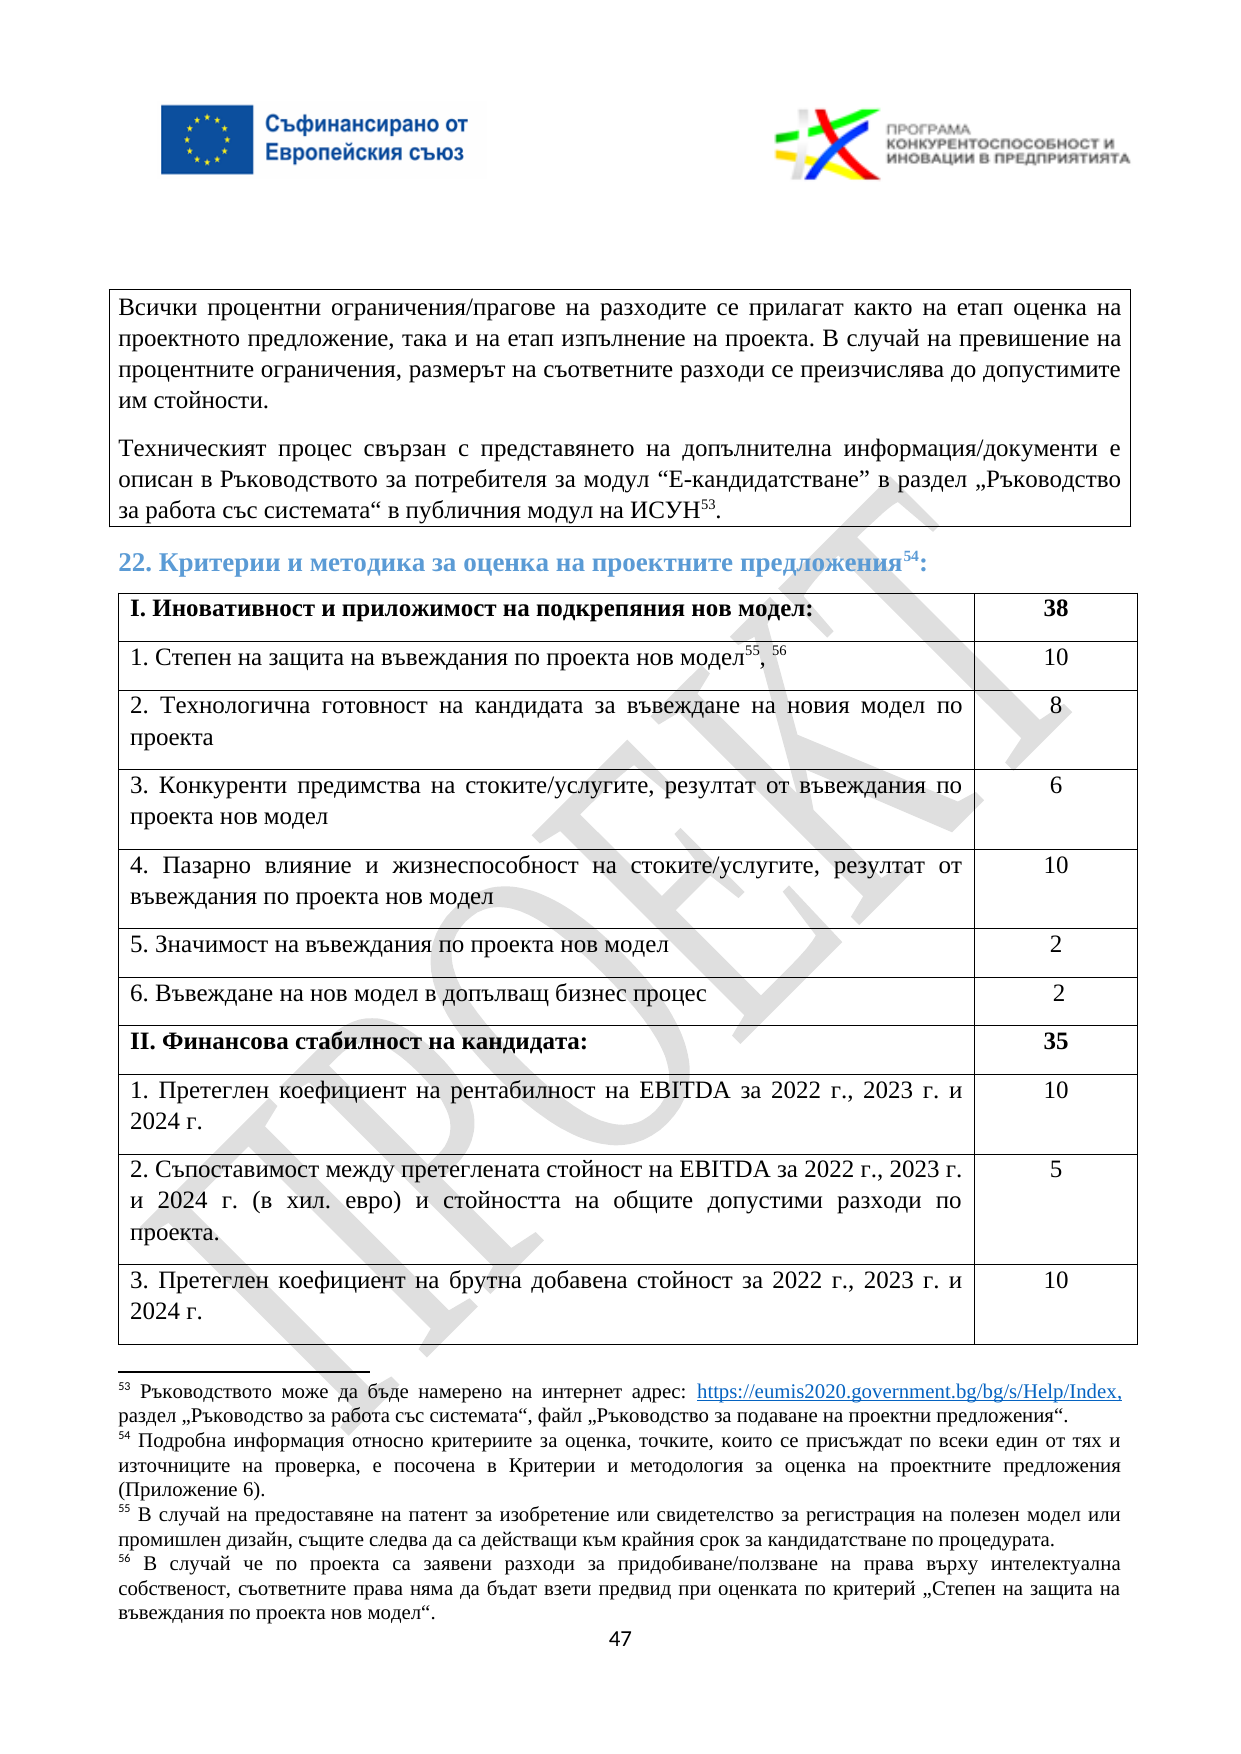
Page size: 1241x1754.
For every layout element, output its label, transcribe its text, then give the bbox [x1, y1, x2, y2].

table_cell 6. Въвеждане на нов модел в допълващ бизнес процес [119, 978, 974, 1025]
table_cell 10 [975, 850, 1137, 928]
table_cell 8 [975, 691, 1137, 769]
table_header 38 [975, 594, 1137, 641]
table_cell 5. Значимост на въвеждания по проекта нов модел [119, 929, 974, 977]
table_cell 3. Претеглен коефициент на брутна добавена стойност за 2022 г., 2023 г. и 2024 г. [119, 1265, 974, 1344]
table_cell 1. Претеглен коефициент на рентабилност на EBITDA за 2022 г., 2023 г. и 2024 г. [119, 1075, 974, 1153]
table_cell 2. Технологична готовност на кандидата за въвеждане на новия модел по проекта [119, 691, 974, 769]
table_cell 2 [975, 978, 1137, 1025]
table_cell 10 [975, 1265, 1137, 1344]
table_cell 10 [975, 642, 1137, 689]
table_cell 10 [975, 1075, 1137, 1153]
table_cell 6 [975, 770, 1137, 849]
text Техническият процес свързан с представянето на допълнителна информация/документи е описан в Ръководството за потребителя за модул “Е-кандидатстване” в раздел „Ръководство за работа със системата“ в публичния модул на ИСУН. [110, 430, 1130, 526]
table_cell 3. Конкуренти предимства на стоките/услугите, резултат от въвеждания по проекта нов модел [119, 770, 974, 849]
table_cell 35 [975, 1026, 1137, 1074]
table_cell 1. Степен на защита на въвеждания по проекта нов модел, [119, 642, 974, 689]
table_cell 4. Пазарно влияние и жизнеспособност на стоките/услугите, резултат от въвеждания по проекта нов модел [119, 850, 974, 928]
table_header I. Иновативност и приложимост на подкрепяния нов модел: [119, 594, 974, 641]
picture [773, 101, 1134, 189]
table_cell 2 [975, 929, 1137, 977]
table_cell 5 [975, 1155, 1137, 1264]
table_cell 2. Съпоставимост между претеглената стойност на EBITDA за 2022 г., 2023 г. и 2024 г. (в хил. евро) и стойността на общите допустими разходи по проекта. [119, 1155, 974, 1264]
subtitle 22. Критерии и методика за оценка на проектните предложения: [118, 546, 1122, 577]
text Всички процентни ограничения/прагове на разходите се прилагат както на етап оценка на проектното предложение, така и на етап изпълнение на проекта. В случай на превишение на процентните ограничения, размерът на съответните разходи се преизчислява до допустимите им стойности. [110, 290, 1130, 414]
table_cell II. Финансова стабилност на кандидата: [119, 1026, 974, 1074]
picture [157, 101, 488, 179]
